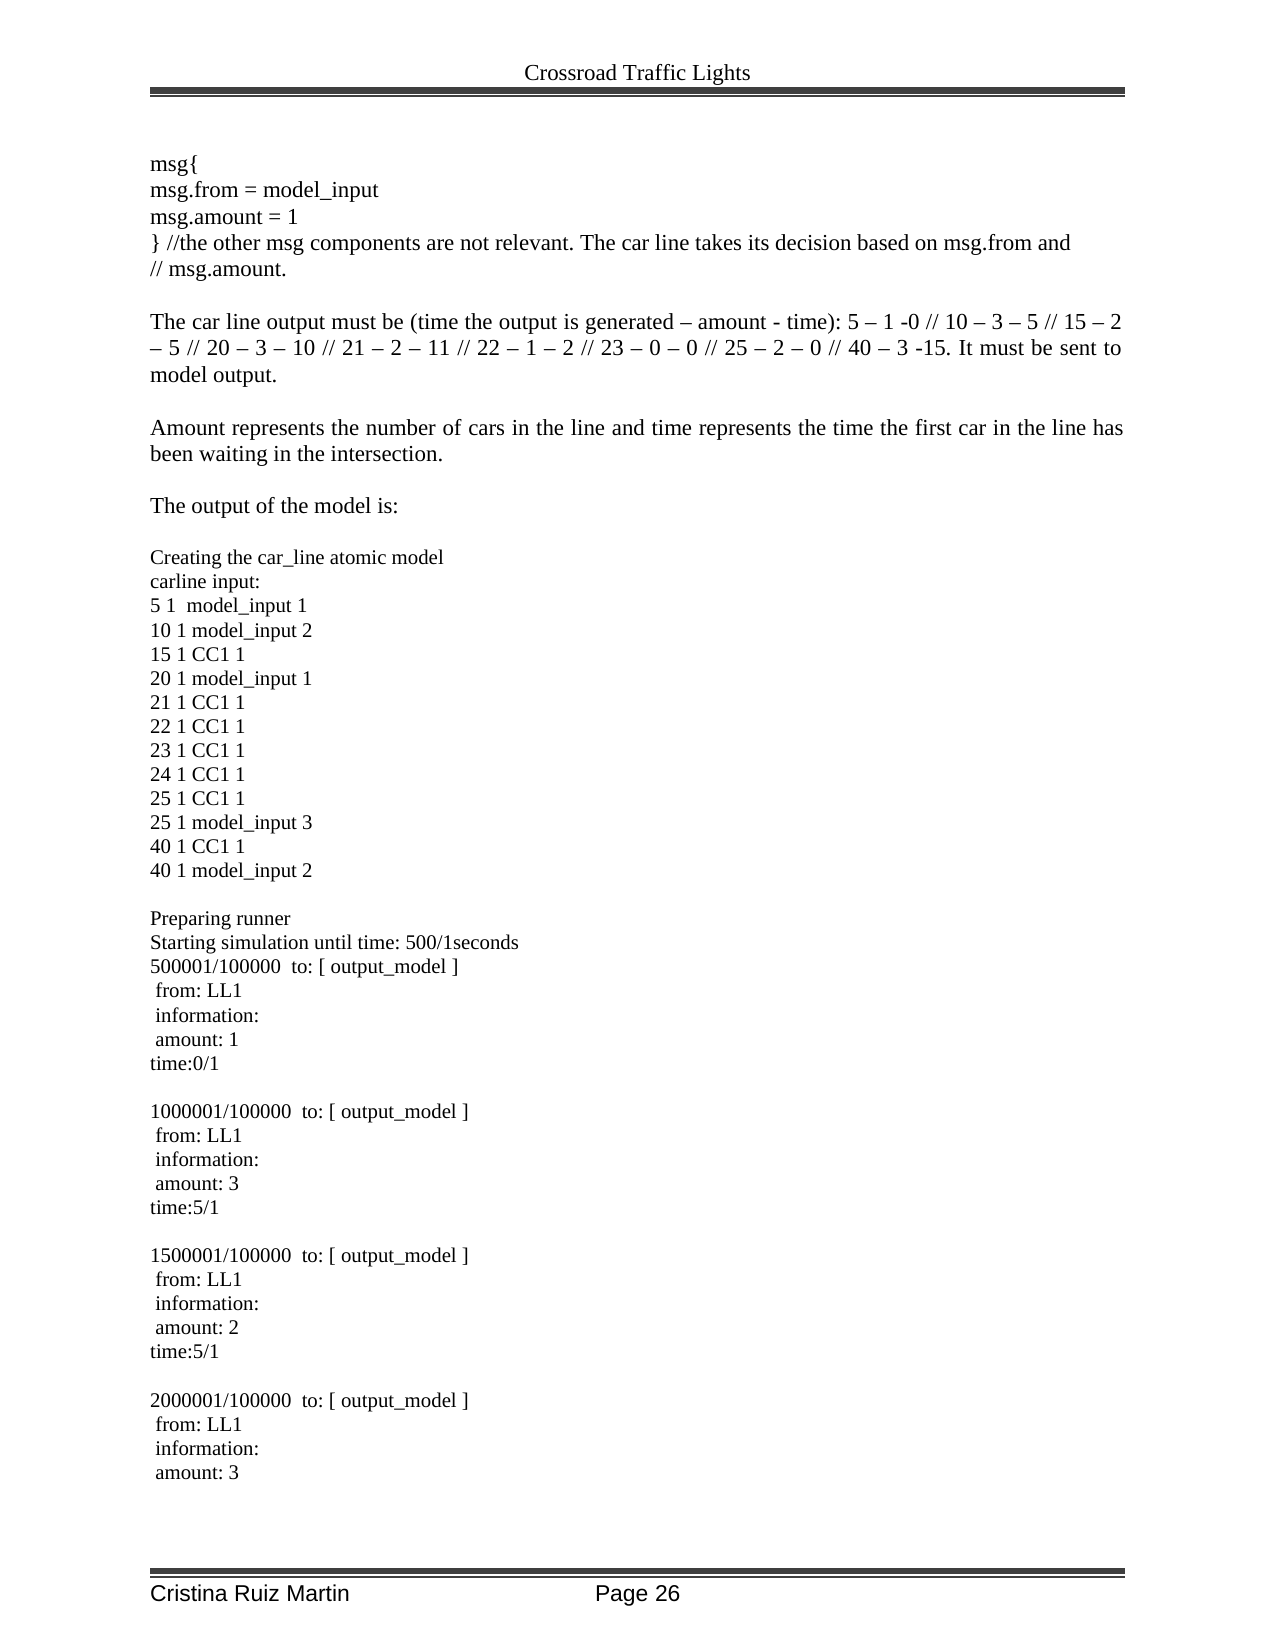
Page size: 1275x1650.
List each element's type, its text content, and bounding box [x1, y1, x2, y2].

text 15 1 CC1 1 [150, 642, 1125, 666]
text Preparing runner [150, 906, 1125, 930]
text The car line output must be (time the output is generated – amount - time): 5 – 1 -0 // 10 – 3 – 5 // 15 – 2 – 5 // 20 – 3 – 10 // 21 – 2 – 11 // 22 – 1 – 2 // 23 – 0 – 0 // 25 – 2 – 0 // 40 – 3 -15. It must be sent to model output. [150, 308, 1125, 387]
text amount: 2 [150, 1315, 1125, 1339]
text from: LL1 [150, 978, 1125, 1002]
text time:5/1 [150, 1195, 1125, 1219]
text msg{ [150, 150, 1125, 176]
text 20 1 model_input 1 [150, 666, 1125, 690]
text information: [150, 1436, 1125, 1460]
text time:0/1 [150, 1051, 1125, 1075]
text 25 1 model_input 3 [150, 810, 1125, 834]
text information: [150, 1291, 1125, 1315]
text 22 1 CC1 1 [150, 714, 1125, 738]
text from: LL1 [150, 1267, 1125, 1291]
text 500001/100000 to: [ output_model ] [150, 954, 1125, 978]
text amount: 3 [150, 1460, 1125, 1484]
text 1000001/100000 to: [ output_model ] [150, 1099, 1125, 1123]
text Creating the car_line atomic model [150, 545, 1125, 569]
text 40 1 model_input 2 [150, 858, 1125, 882]
text 5 1 model_input 1 [150, 593, 1125, 617]
text information: [150, 1002, 1125, 1027]
text 24 1 CC1 1 [150, 762, 1125, 786]
text amount: 3 [150, 1171, 1125, 1195]
text 10 1 model_input 2 [150, 617, 1125, 642]
text Starting simulation until time: 500/1seconds [150, 930, 1125, 954]
text msg.from = model_input [150, 176, 1125, 203]
text 25 1 CC1 1 [150, 786, 1125, 810]
text from: LL1 [150, 1412, 1125, 1436]
text information: [150, 1147, 1125, 1171]
text 23 1 CC1 1 [150, 738, 1125, 762]
text time:5/1 [150, 1339, 1125, 1363]
text } //the other msg components are not relevant. The car line takes its decision based on msg.from and [150, 229, 1125, 255]
text carline input: [150, 569, 1125, 593]
text 1500001/100000 to: [ output_model ] [150, 1243, 1125, 1267]
text msg.amount = 1 [150, 203, 1125, 229]
text 40 1 CC1 1 [150, 834, 1125, 858]
text amount: 1 [150, 1027, 1125, 1051]
text 2000001/100000 to: [ output_model ] [150, 1387, 1125, 1412]
text Amount represents the number of cars in the line and time represents the time the first car in the line has been waiting in the intersection. [150, 413, 1125, 466]
text 21 1 CC1 1 [150, 690, 1125, 714]
text // msg.amount. [150, 255, 1125, 282]
text The output of the model is: [150, 493, 1125, 519]
text from: LL1 [150, 1123, 1125, 1147]
